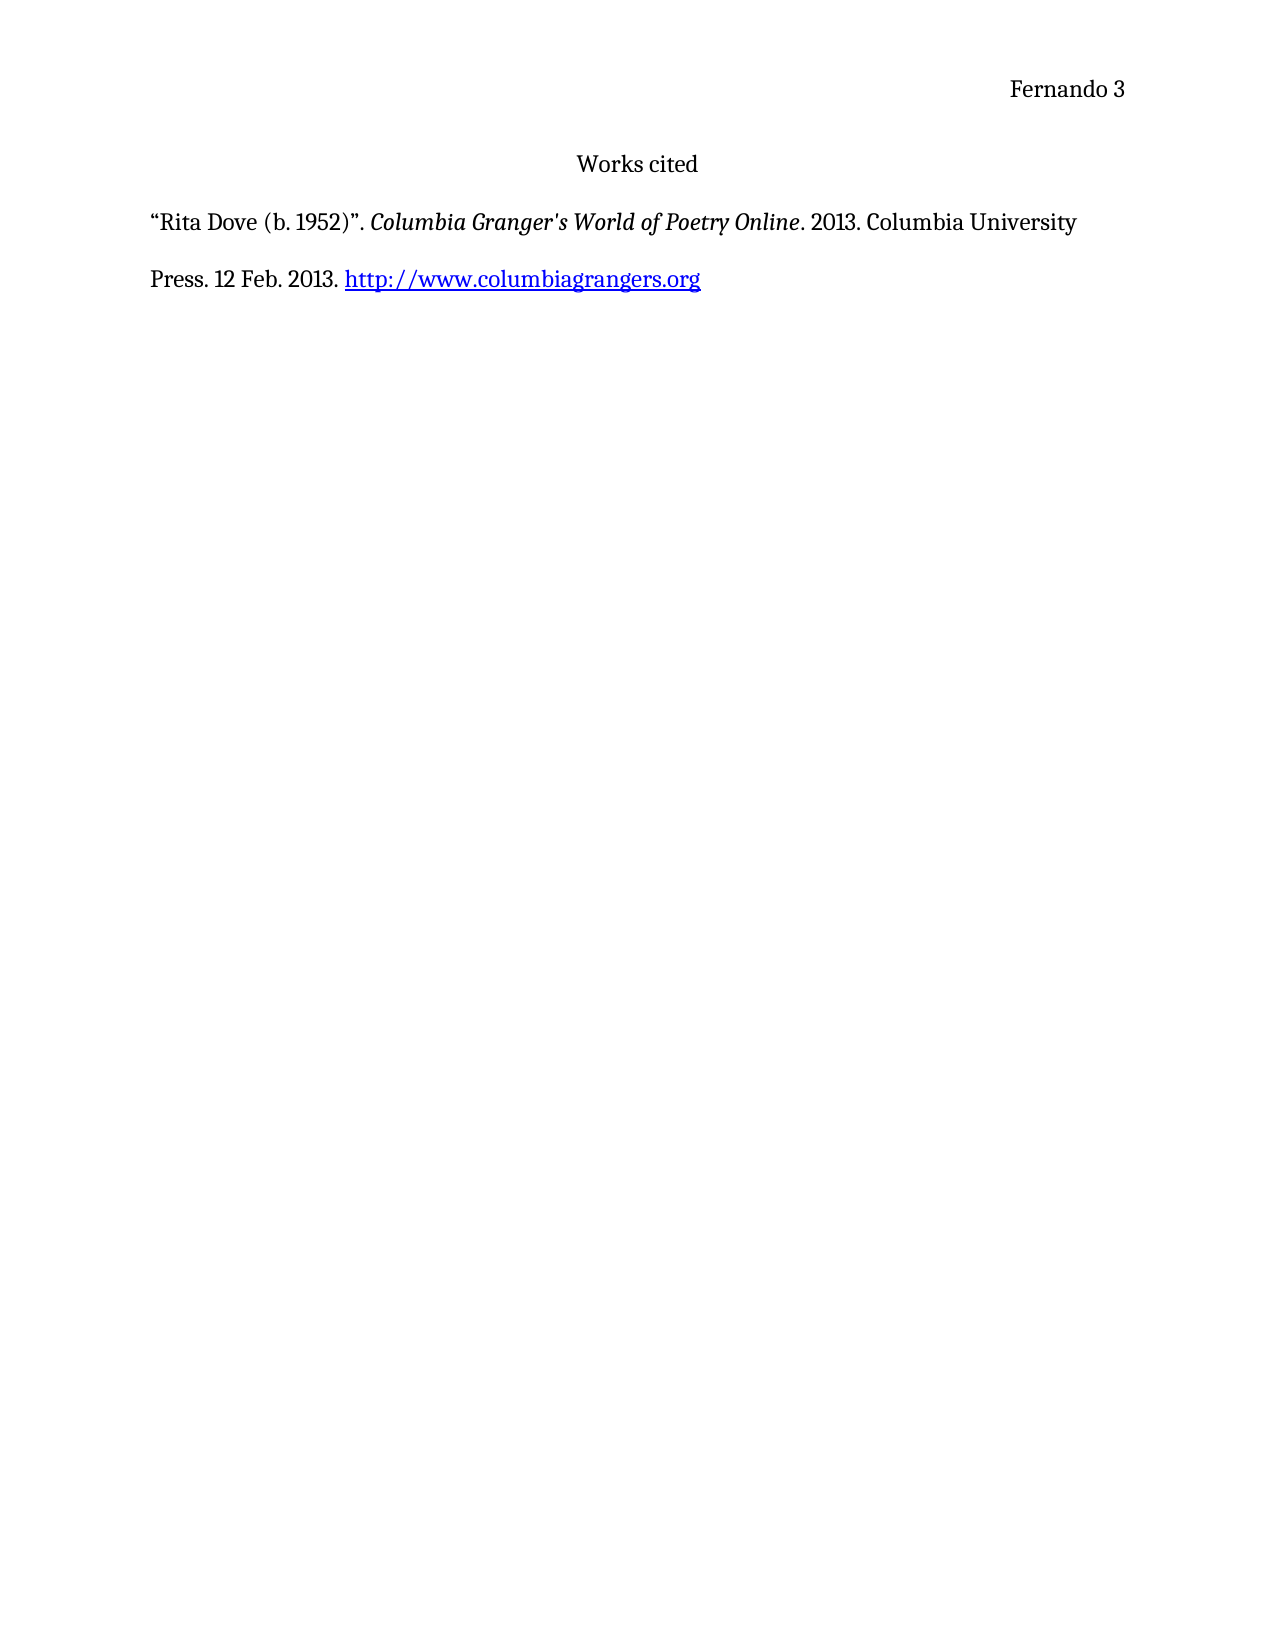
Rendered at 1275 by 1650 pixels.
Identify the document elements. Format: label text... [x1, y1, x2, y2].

text Works cited [150, 150, 1125, 179]
text “Rita Dove (b. 1952)”. Columbia Granger's World of Poetry Online. 2013. Columbia University Press. 12 Feb. 2013. http://www.columbiagrangers.org [150, 207, 1125, 294]
